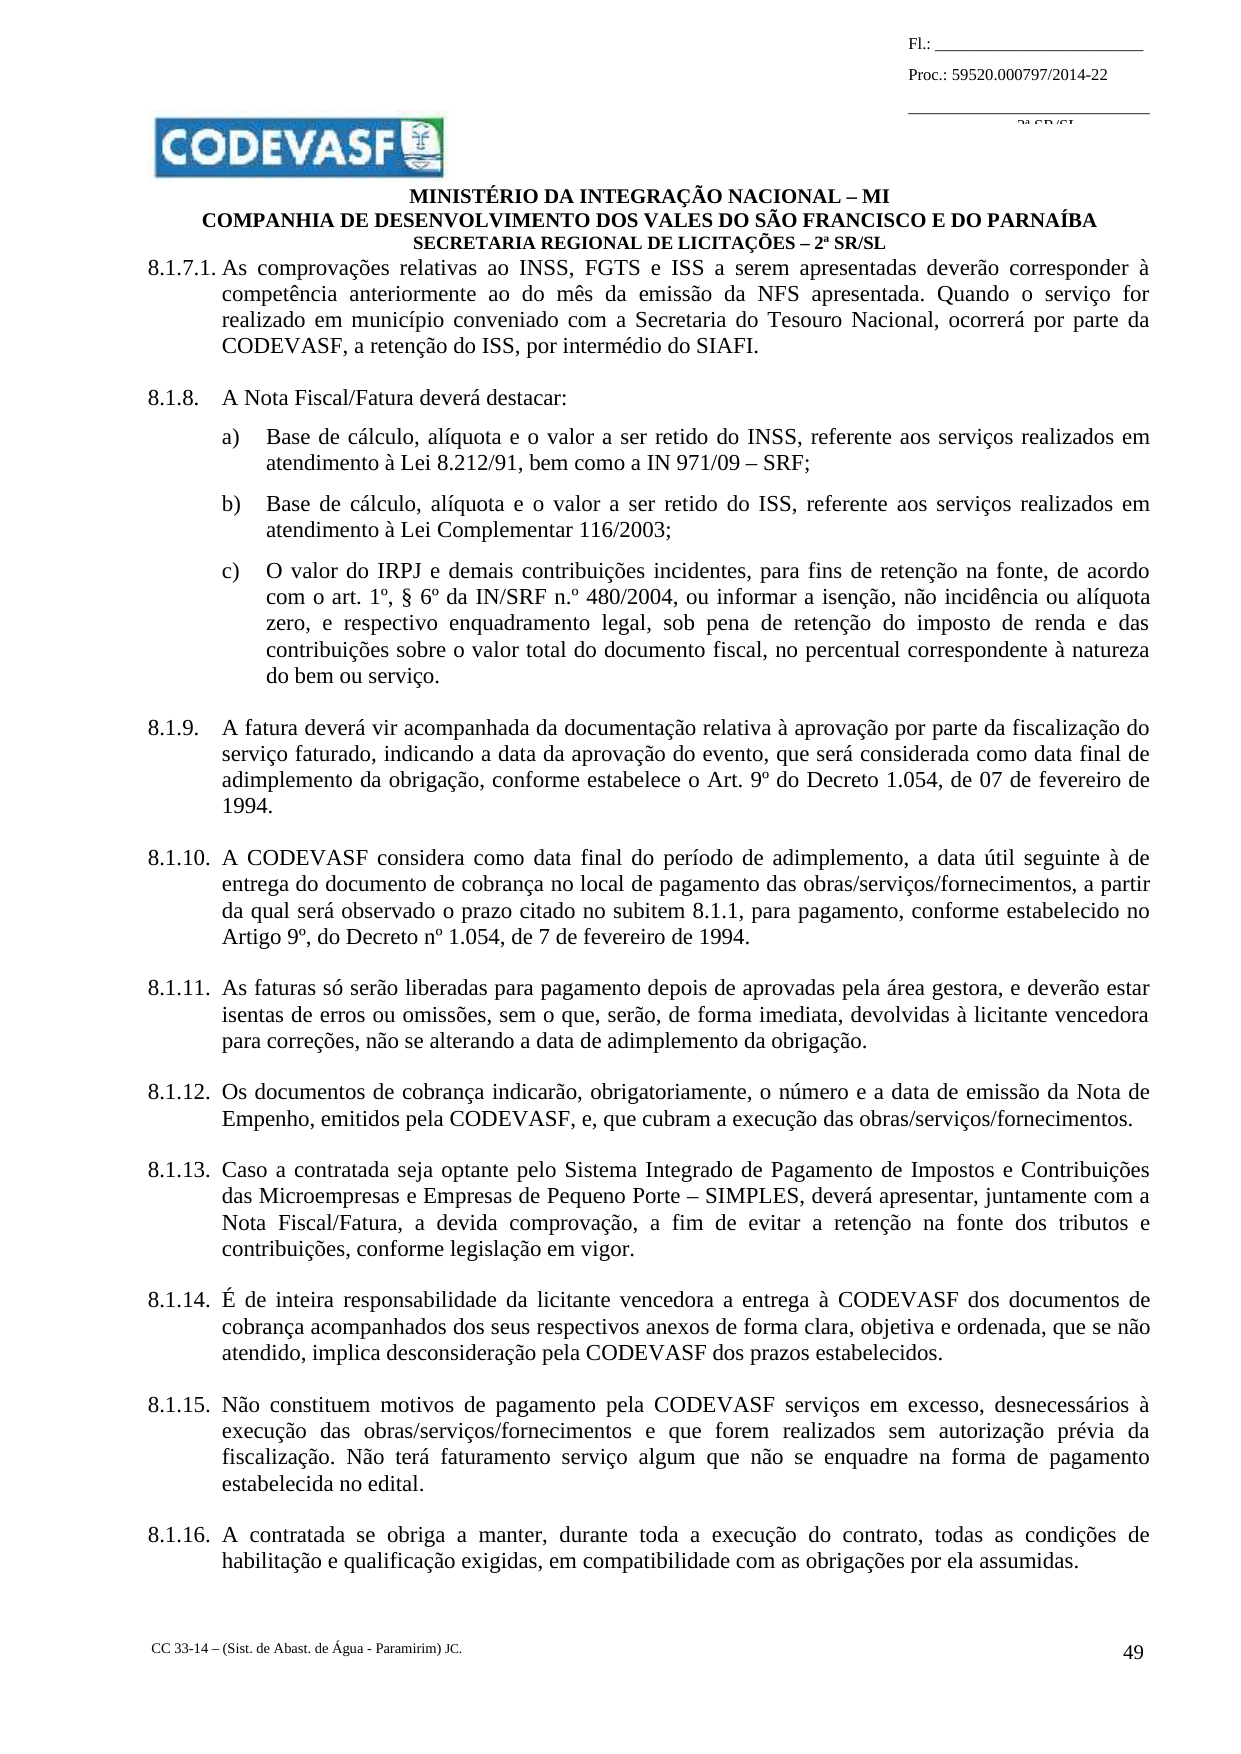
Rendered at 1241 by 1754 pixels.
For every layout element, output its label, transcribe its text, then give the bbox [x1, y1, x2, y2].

list Caso a contratada seja optante pelo Sistema Integrado de Pagamento de Impostos e Contribuições das Microempresas e Empresas de Pequeno Porte – SIMPLES, deverá apresentar, juntamente com a Nota Fiscal/Fatura, a devida comprovação, a fim de evitar a retenção na fonte dos tributos e contribuições, conforme legislação em vigor. [148, 1156, 1152, 1262]
list Base de cálculo, alíquota e o valor a ser retido do ISS, referente aos serviços realizados em atendimento à Lei Complementar 116/2003; [222, 490, 1152, 542]
list Base de cálculo, alíquota e o valor a ser retido do INSS, referente aos serviços realizados em atendimento à Lei 8.212/91, bem como a IN 971/09 – SRF; [222, 423, 1152, 476]
list As faturas só serão liberadas para pagamento depois de aprovadas pela área gestora, e deverão estar isentas de erros ou omissões, sem o que, serão, de forma imediata, devolvidas à licitante vencedora para correções, não se alterando a data de adimplemento da obrigação. [148, 974, 1152, 1053]
list A Nota Fiscal/Fatura deverá destacar: [148, 384, 1152, 410]
picture [147, 110, 450, 184]
list A CODEVASF considera como data final do período de adimplemento, a data útil seguinte à de entrega do documento de cobrança no local de pagamento das obras/serviços/fornecimentos, a partir da qual será observado o prazo citado no subitem 8.1.1, para pagamento, conforme estabelecido no Artigo 9º, do Decreto nº 1.054, de 7 de fevereiro de 1994. [148, 844, 1152, 949]
list O valor do IRPJ e demais contribuições incidentes, para fins de retenção na fonte, de acordo com o art. 1º, § 6º da IN/SRF n.º 480/2004, ou informar a isenção, não incidência ou alíquota zero, e respectivo enquadramento legal, sob pena de retenção do imposto de renda e das contribuições sobre o valor total do documento fiscal, no percentual correspondente à natureza do bem ou serviço. [222, 557, 1152, 688]
list É de inteira responsabilidade da licitante vencedora a entrega à CODEVASF dos documentos de cobrança acompanhados dos seus respectivos anexos de forma clara, objetiva e ordenada, que se não atendido, implica desconsideração pela CODEVASF dos prazos estabelecidos. [148, 1287, 1152, 1366]
list Não constituem motivos de pagamento pela CODEVASF serviços em excesso, desnecessários à execução das obras/serviços/fornecimentos e que forem realizados sem autorização prévia da fiscalização. Não terá faturamento serviço algum que não se enquadre na forma de pagamento estabelecida no edital. [148, 1391, 1152, 1496]
list As comprovações relativas ao INSS, FGTS e ISS a serem apresentadas deverão corresponder à competência anteriormente ao do mês da emissão da NFS apresentada. Quando o serviço for realizado em município conveniado com a Secretaria do Tesouro Nacional, ocorrerá por parte da CODEVASF, a retenção do ISS, por intermédio do SIAFI. [148, 253, 1152, 359]
list Os documentos de cobrança indicarão, obrigatoriamente, o número e a data de emissão da Nota de Empenho, emitidos pela CODEVASF, e, que cubram a execução das obras/serviços/fornecimentos. [148, 1078, 1152, 1131]
list A fatura deverá vir acompanhada da documentação relativa à aprovação por parte da fiscalização do serviço faturado, indicando a data da aprovação do evento, que será considerada como data final de adimplemento da obrigação, conforme estabelece o Art. 9º do Decreto 1.054, de 07 de fevereiro de 1994. [148, 713, 1152, 819]
list A contratada se obriga a manter, durante toda a execução do contrato, todas as condições de habilitação e qualificação exigidas, em compatibilidade com as obrigações por ela assumidas. [148, 1521, 1152, 1574]
